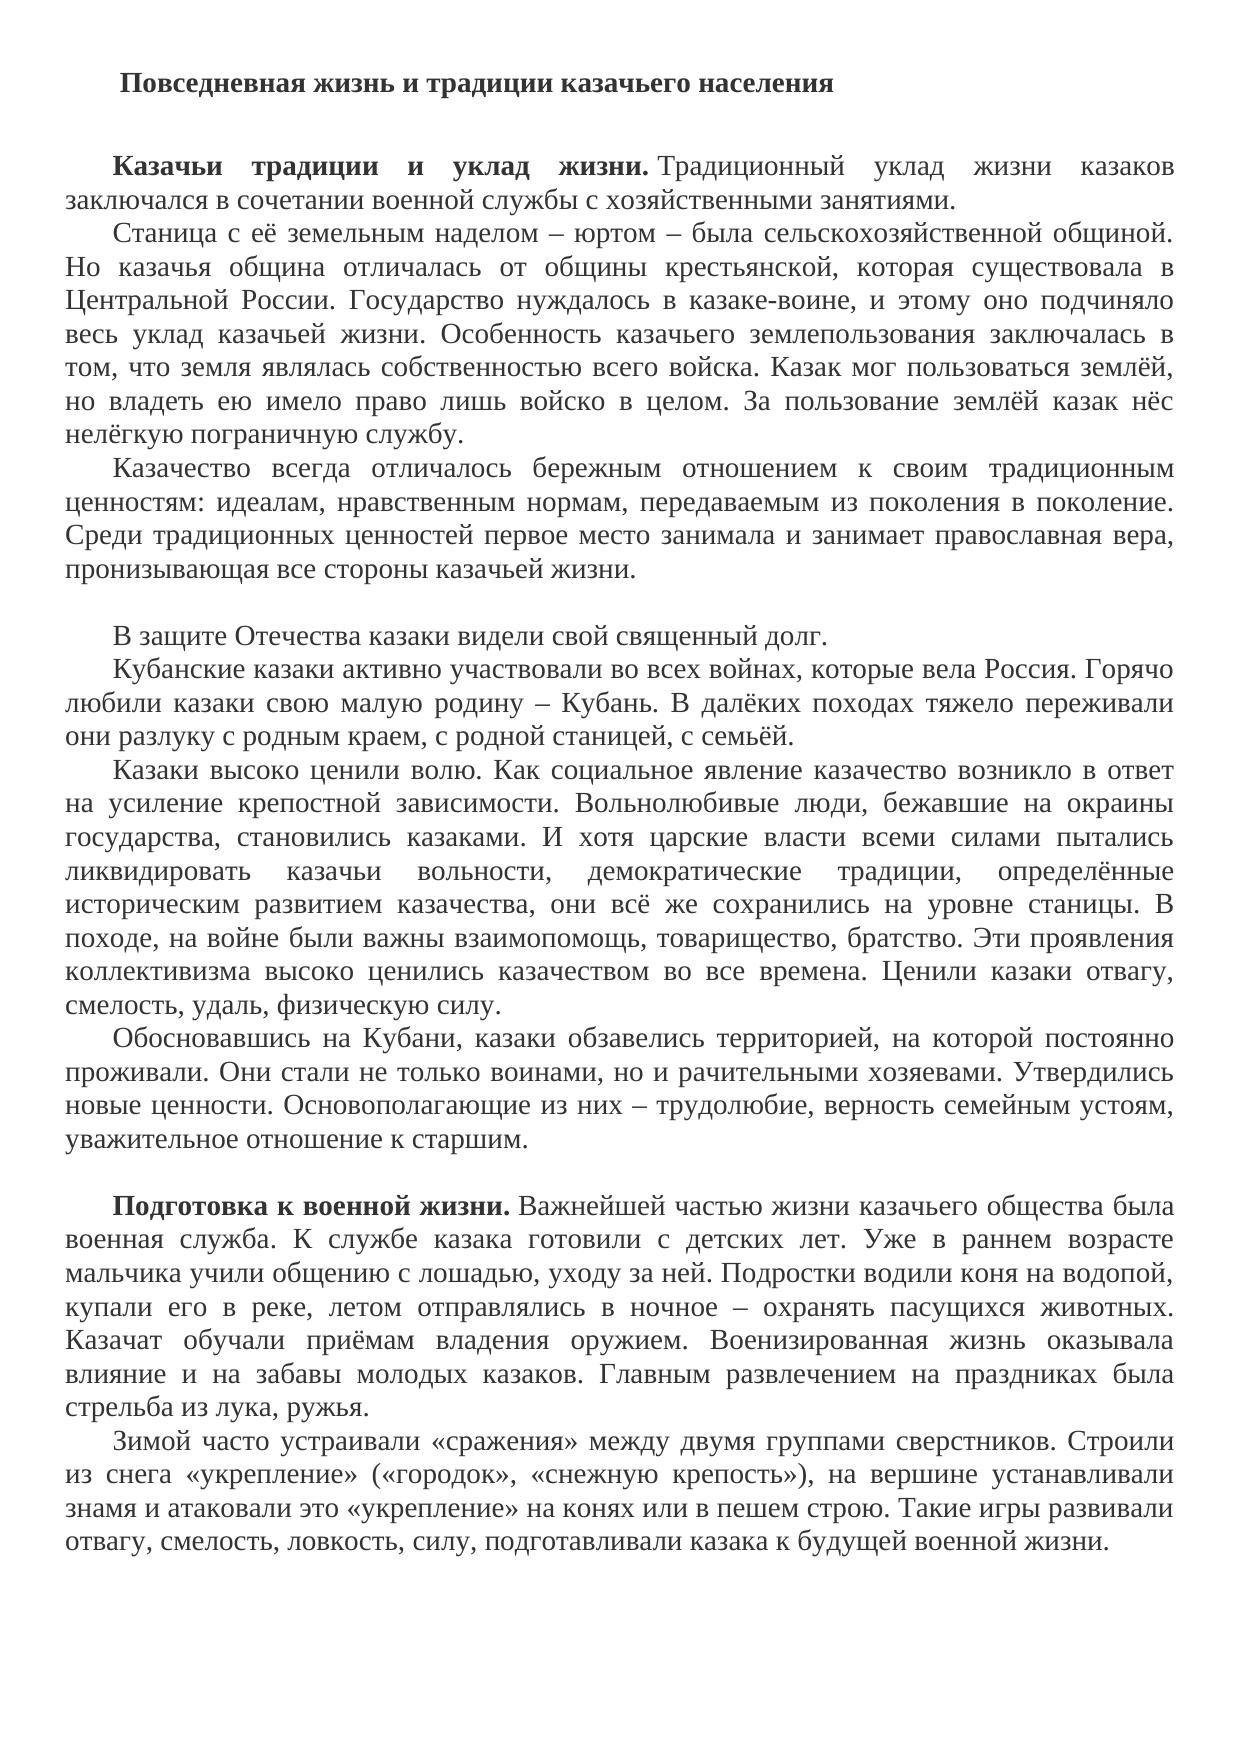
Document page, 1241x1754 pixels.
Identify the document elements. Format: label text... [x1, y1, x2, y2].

text Зимой часто устраивали «сражения» между двумя группами сверстников. Строили из снега «укрепление» («городок», «снежную крепость»), на вершине устанавливали знамя и атаковали это «укрепление» на конях или в пешем строю. Такие игры развивали отвагу, смелость, ловкость, силу, подготавливали казака к будущей военной жизни. [65, 1423, 1175, 1557]
text Подготовка к военной жизни. Важнейшей частью жизни казачьего общества была военная служба. К службе казака готовили с детских лет. Уже в раннем возрасте мальчика учили общению с лошадью, уходу за ней. Подростки водили коня на водопой, купали его в реке, летом отправлялись в ночное – охранять пасущихся животных. Казачат обучали приёмам владения оружием. Военизированная жизнь оказывала влияние и на забавы молодых казаков. Главным развлечением на праздниках была стрельба из лука, ружья. [65, 1188, 1175, 1423]
text Казачьи традиции и уклад жизни. Традиционный уклад жизни казаков заключался в сочетании военной службы с хозяйственными занятиями. [65, 148, 1175, 215]
text Обосновавшись на Кубани, казаки обзавелись территорией, на которой постоянно проживали. Они стали не только воинами, но и рачительными хозяевами. Утвердились новые ценности. Основополагающие из них – трудолюбие, верность семейным устоям, уважительное отношение к старшим. [65, 1020, 1175, 1154]
text Кубанские казаки активно участвовали во всех войнах, которые вела Россия. Горячо любили казаки свою малую родину – Кубань. В далёких походах тяжело переживали они разлуку с родным краем, с родной станицей, с семьёй. [65, 651, 1175, 752]
text Казачество всегда отличалось бережным отношением к своим традиционным ценностям: идеалам, нравственным нормам, передаваемым из поколения в поколение. Среди традиционных ценностей первое место занимала и занимает православная вера, пронизывающая все стороны казачьей жизни. [65, 450, 1175, 584]
text В защите Отечества казаки видели свой священный долг. [65, 618, 1175, 651]
text Повседневная жизнь и традиции казачьего населения [65, 65, 1175, 98]
text Казаки высоко ценили волю. Как социальное явление казачество возникло в ответ на усиление крепостной зависимости. Вольнолюбивые люди, бежавшие на окраины государства, становились казаками. И хотя царские власти всеми силами пытались ликвидировать казачьи вольности, демократические традиции, определённые историческим развитием казачества, они всё же сохранились на уровне станицы. В походе, на войне были важны взаимопомощь, товарищество, братство. Эти проявления коллективизма высоко ценились казачеством во все времена. Ценили казаки отвагу, смелость, удаль, физическую силу. [65, 752, 1175, 1020]
text Станица с её земельным наделом – юртом – была сельскохозяйственной общиной. Но казачья община отличалась от общины крестьянской, которая существовала в Центральной России. Государство нуждалось в казаке-воине, и этому оно подчиняло весь уклад казачьей жизни. Особенность казачьего землепользования заключалась в том, что земля являлась собственностью всего войска. Казак мог пользоваться землёй, но владеть ею имело право лишь войско в целом. За пользование землёй казак нёс нелёгкую пограничную службу. [65, 215, 1175, 450]
